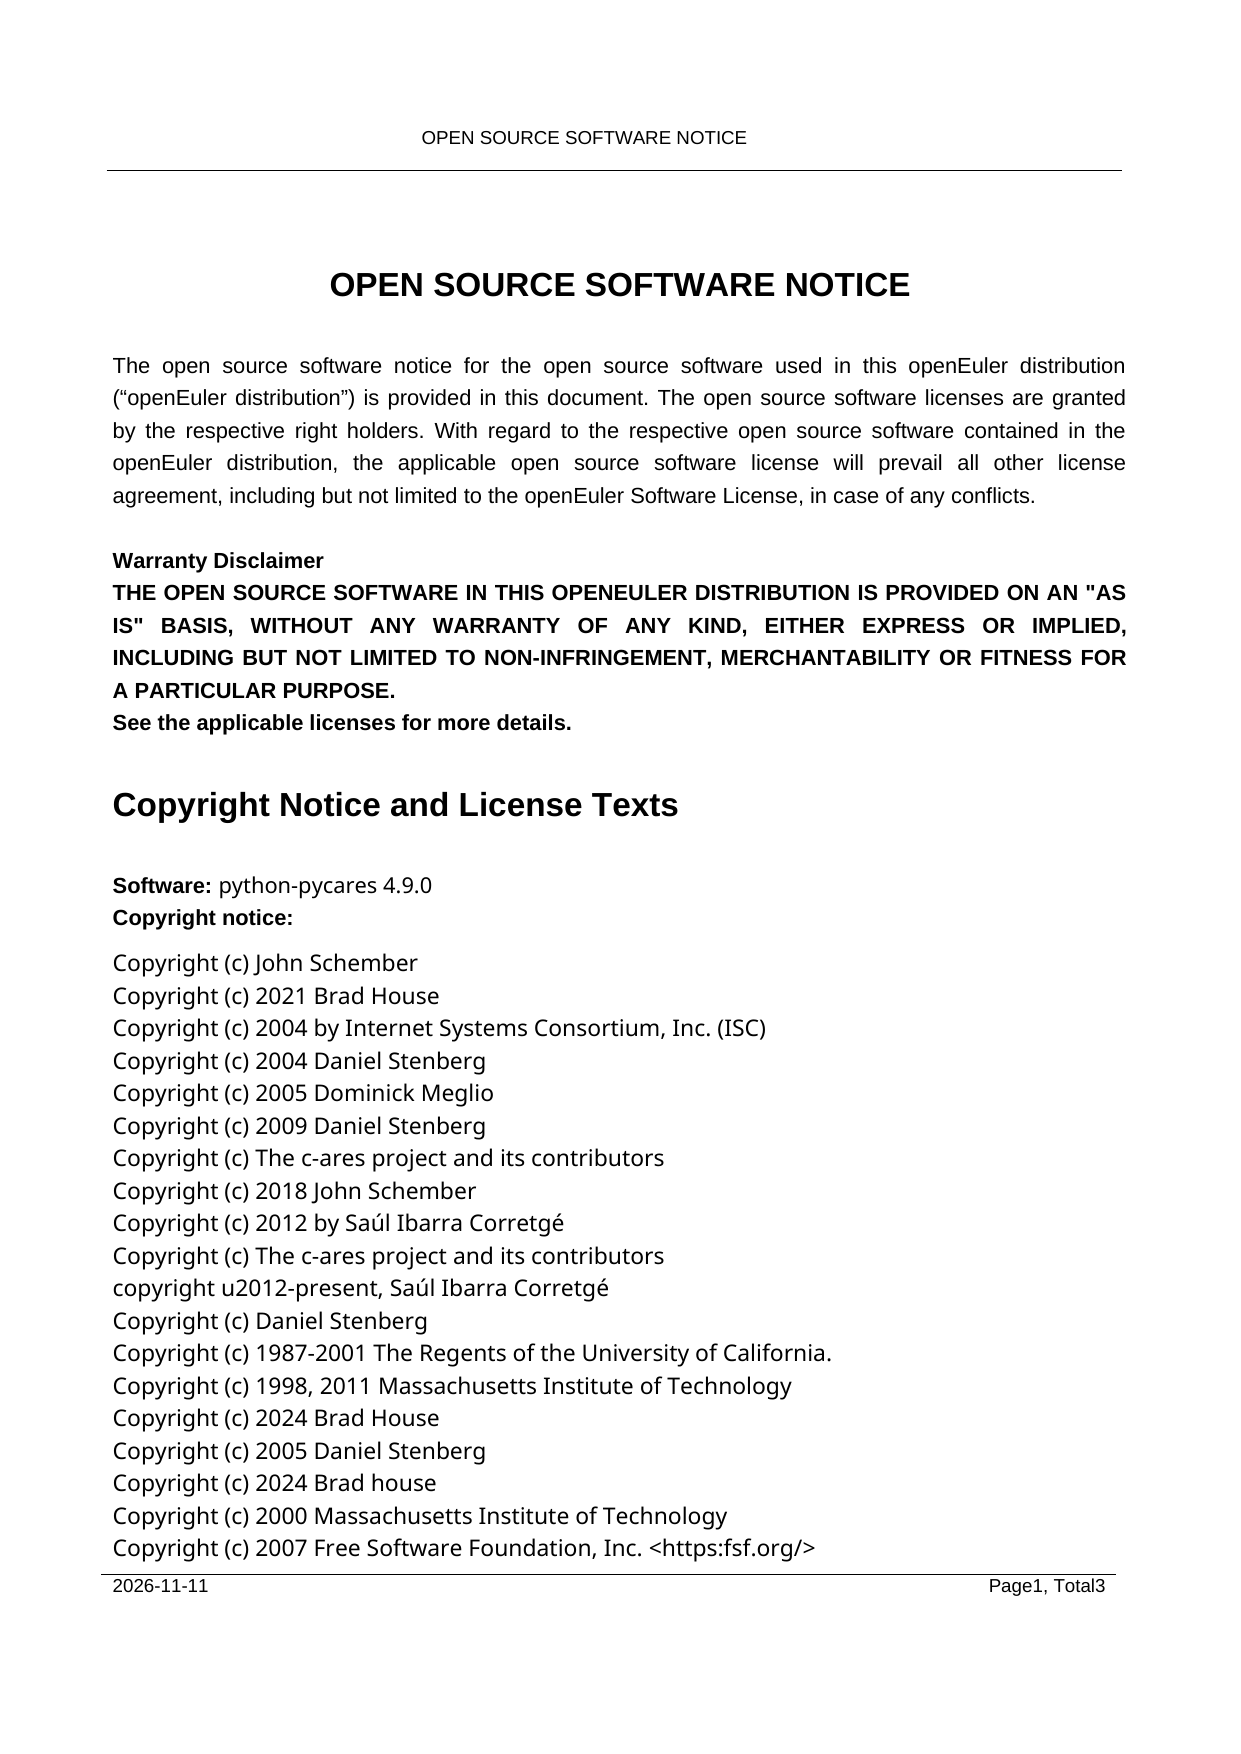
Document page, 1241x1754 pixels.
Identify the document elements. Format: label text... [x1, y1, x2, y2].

text Warranty Disclaimer [112, 544, 1128, 576]
text OPEN SOURCE SOFTWARE NOTICE [112, 251, 1128, 316]
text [112, 1174, 1128, 1564]
text The open source software notice for the open source software used in this openEuler distribution (“openEuler distribution”) is provided in this document. The open source software licenses are granted by the respective right holders. With regard to the respective open source software contained in the openEuler distribution, the applicable open source software license will prevail all other license agreement, including but not limited to the openEuler Software License, in case of any conflicts. [112, 349, 1128, 511]
text Copyright (c) John Schember Copyright (c) 2021 Brad House Copyright (c) 2004 by Internet Systems Consortium, Inc. (ISC) Copyright (c) 2004 Daniel Stenberg Copyright (c) 2005 Dominick Meglio Copyright (c) 2009 Daniel Stenberg Copyright (c) The c-ares project and its contributors [112, 947, 1128, 1174]
text Copyright Notice and License Texts [112, 771, 1128, 836]
text THE OPEN SOURCE SOFTWARE IN THIS OPENEULER DISTRIBUTION IS PROVIDED ON AN "AS IS" BASIS, WITHOUT ANY WARRANTY OF ANY KIND, EITHER EXPRESS OR IMPLIED, INCLUDING BUT NOT LIMITED TO NON-INFRINGEMENT, MERCHANTABILITY OR FITNESS FOR A PARTICULAR PURPOSE. See the applicable licenses for more details. [112, 576, 1128, 739]
title Software: python-pycares 4.9.0 [112, 869, 1128, 901]
text Copyright notice: [112, 901, 1128, 934]
